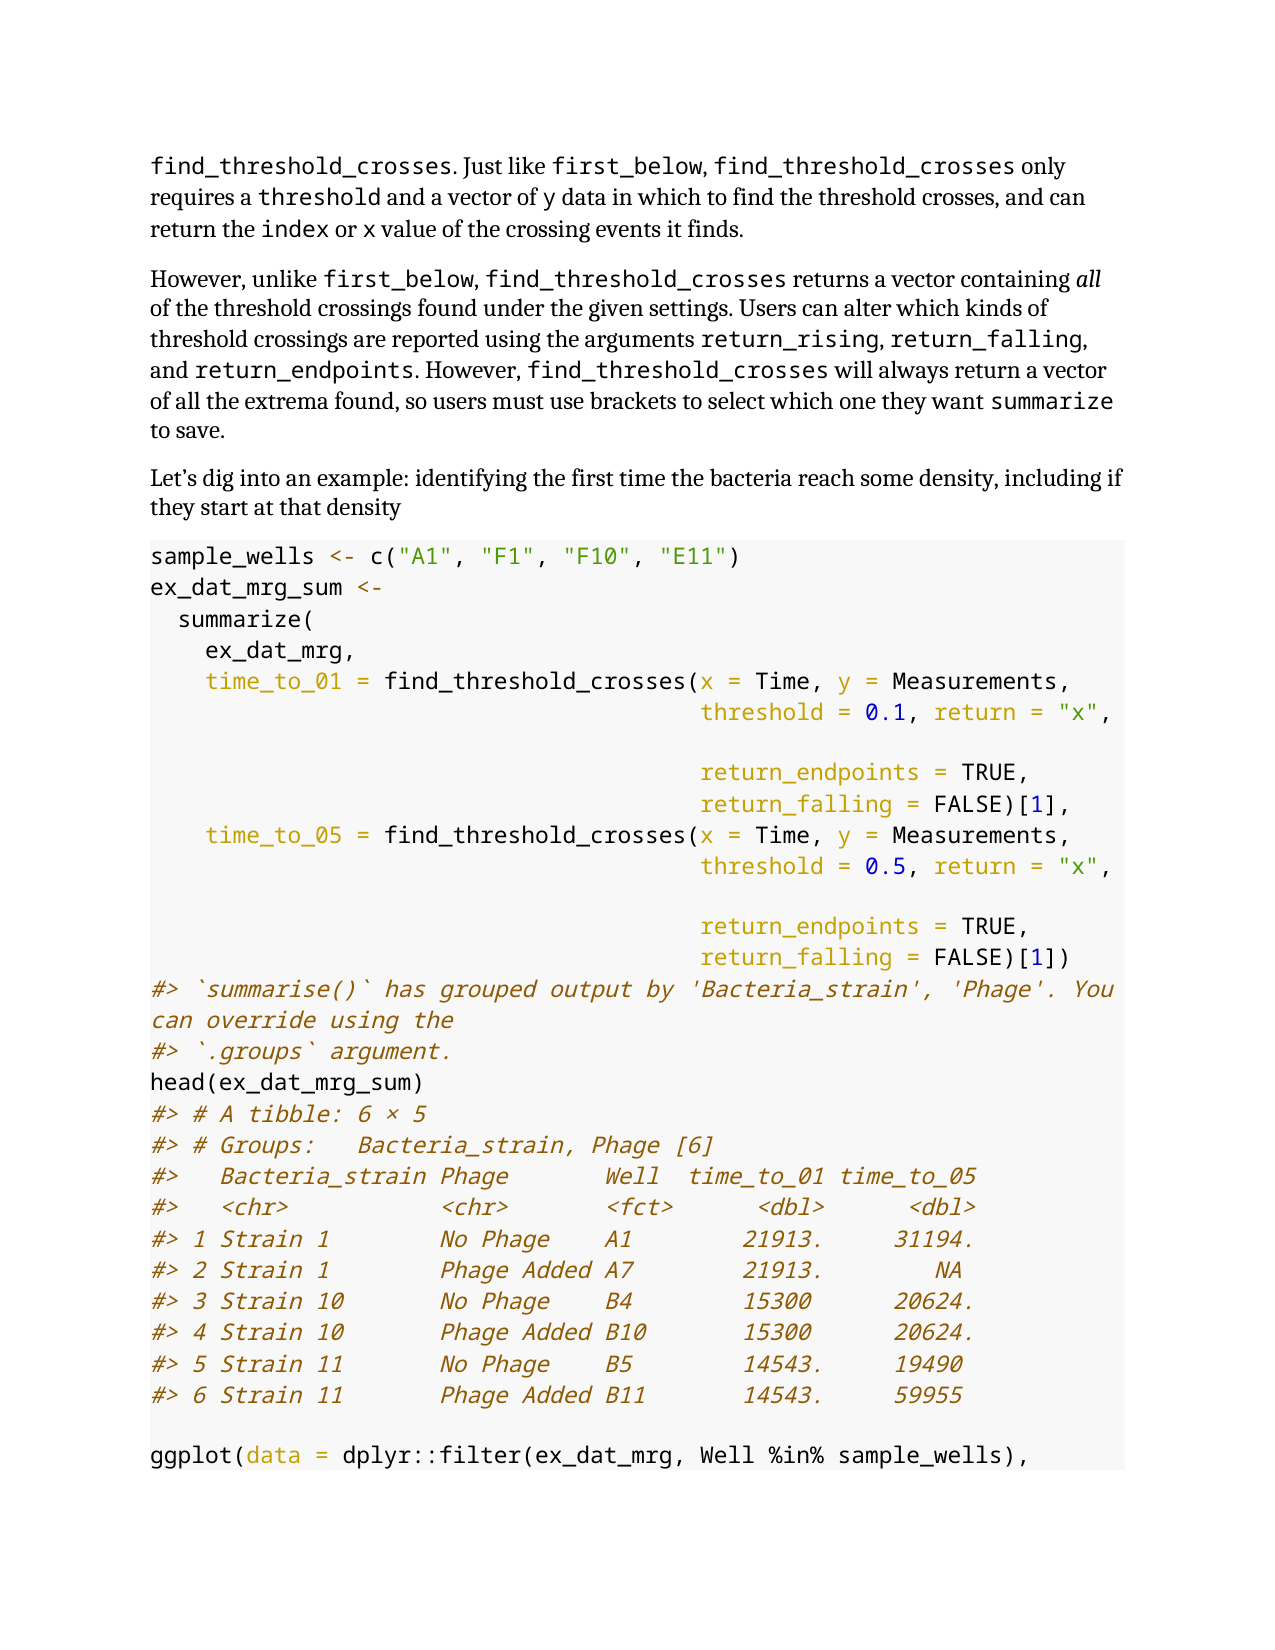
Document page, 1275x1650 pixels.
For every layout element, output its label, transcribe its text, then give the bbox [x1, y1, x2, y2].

text Let’s dig into an example: identifying the first time the bacteria reach some density, including if they start at that density [150, 464, 1125, 521]
text However, unlike first_below, find_threshold_crosses returns a vector containing all of the threshold crossings found under the given settings. Users can alter which kinds of threshold crossings are reported using the arguments return_rising, return_falling, and return_endpoints. However, find_threshold_crosses will always return a vector of all the extrema found, so users must use brackets to select which one they want summarize to save. [150, 262, 1125, 445]
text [150, 150, 1125, 244]
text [150, 540, 1125, 1470]
